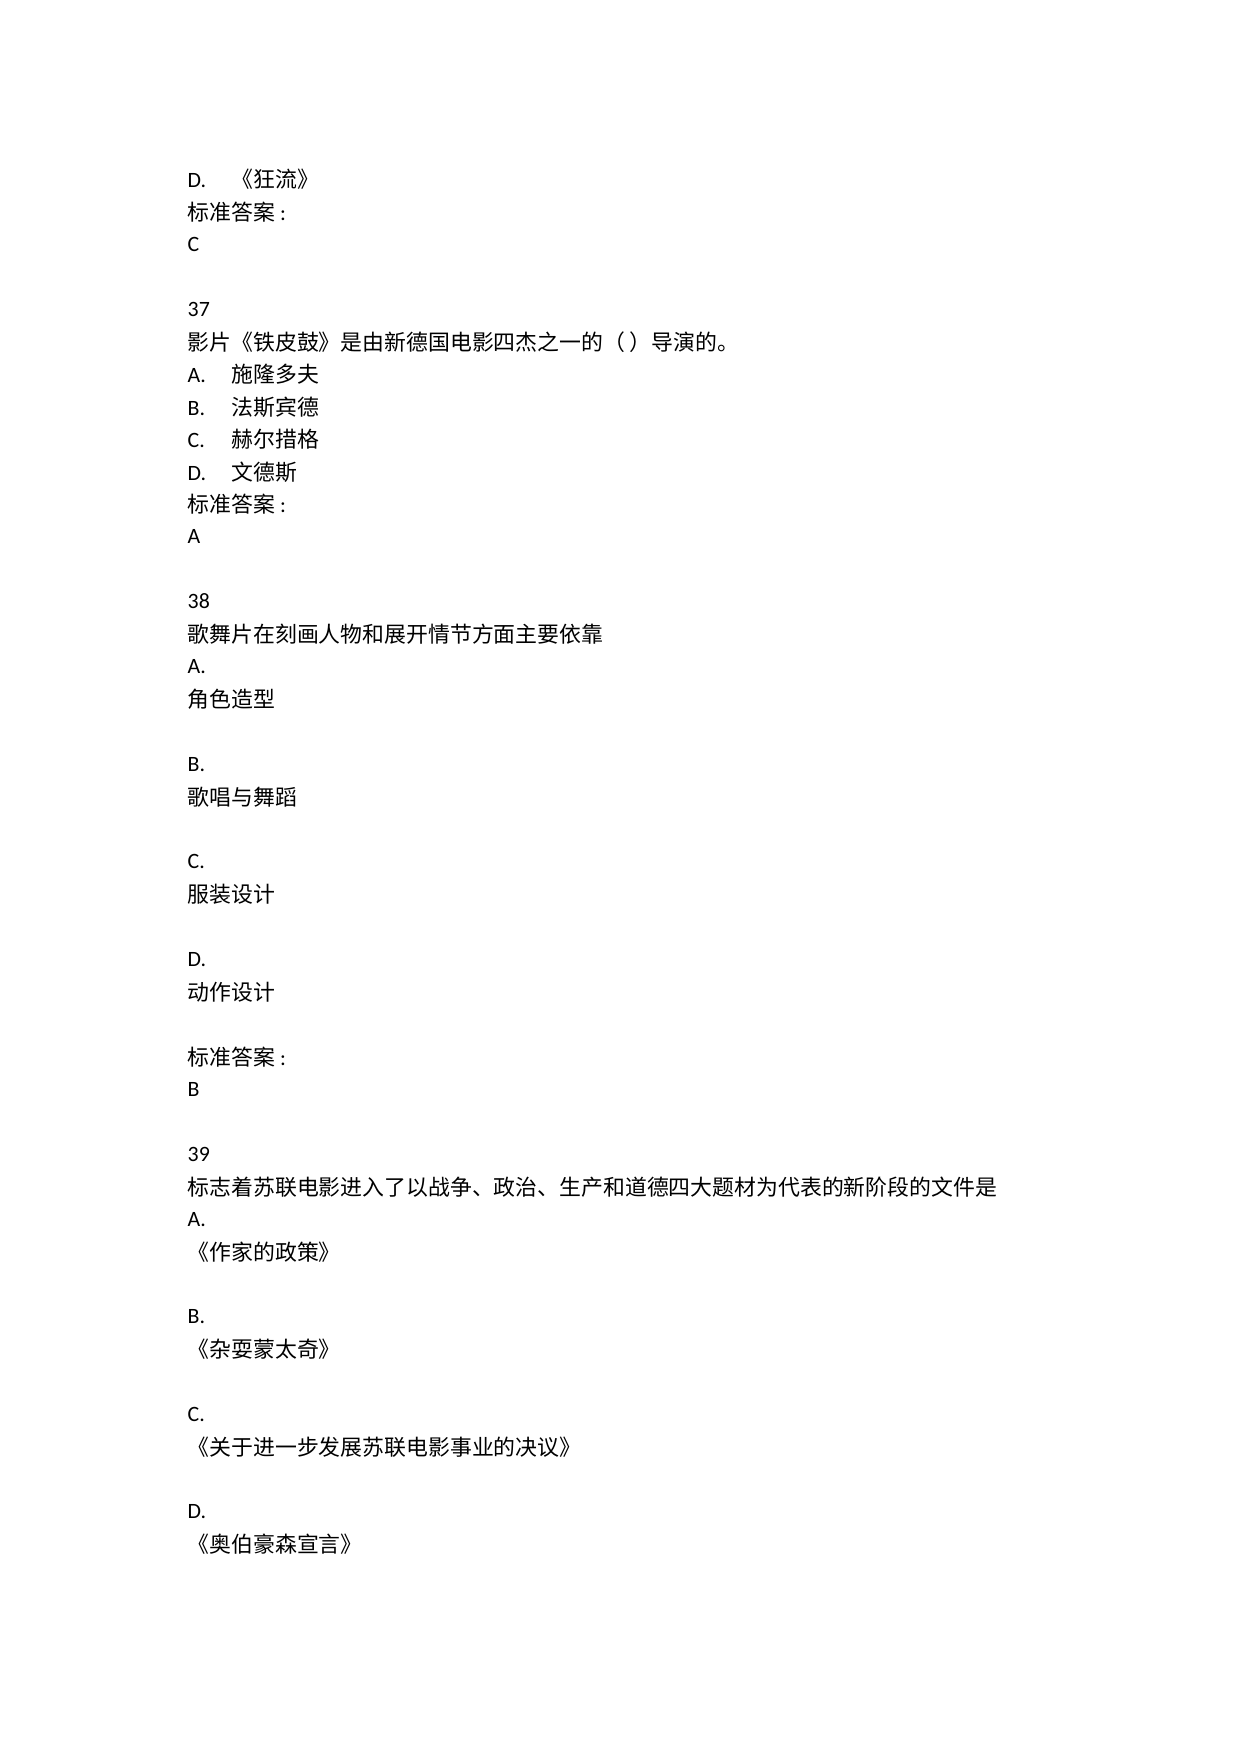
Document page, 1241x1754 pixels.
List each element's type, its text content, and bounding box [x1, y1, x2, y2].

text C. [187, 844, 1053, 877]
text A. [187, 649, 1053, 682]
text 《奥伯豪森宣言》 [187, 1527, 1053, 1559]
text 《杂耍蒙太奇》 [187, 1332, 1053, 1364]
text 标准答案 : [187, 487, 1053, 519]
text C [187, 227, 1053, 259]
text 《作家的政策》 [187, 1234, 1053, 1267]
text D. 文德斯 [187, 454, 1053, 487]
text 39 [187, 1137, 1053, 1169]
text 动作设计 [187, 974, 1053, 1007]
text 影片《铁皮鼓》是由新德国电影四杰之一的（ ）导演的。 [187, 324, 1053, 357]
text 歌舞片在刻画人物和展开情节方面主要依靠 [187, 617, 1053, 649]
text A [187, 519, 1053, 552]
text 角色造型 [187, 682, 1053, 714]
text 38 [187, 584, 1053, 617]
text B. [187, 747, 1053, 779]
text 《关于进一步发展苏联电影事业的决议》 [187, 1429, 1053, 1462]
text C. [187, 1397, 1053, 1429]
text B. 法斯宾德 [187, 389, 1053, 422]
text A. [187, 1202, 1053, 1234]
text D. [187, 942, 1053, 974]
text 标准答案 : [187, 1039, 1053, 1072]
text D. [187, 1494, 1053, 1527]
text 服装设计 [187, 877, 1053, 909]
text B. [187, 1299, 1053, 1332]
text 标准答案 : [187, 194, 1053, 227]
text A. 施隆多夫 [187, 357, 1053, 389]
text B [187, 1072, 1053, 1104]
text D. 《狂流》 [187, 162, 1053, 194]
text 37 [187, 292, 1053, 324]
text 歌唱与舞蹈 [187, 779, 1053, 812]
text C. 赫尔措格 [187, 422, 1053, 454]
text 标志着苏联电影进入了以战争、政治、生产和道德四大题材为代表的新阶段的文件是 [187, 1169, 1053, 1202]
